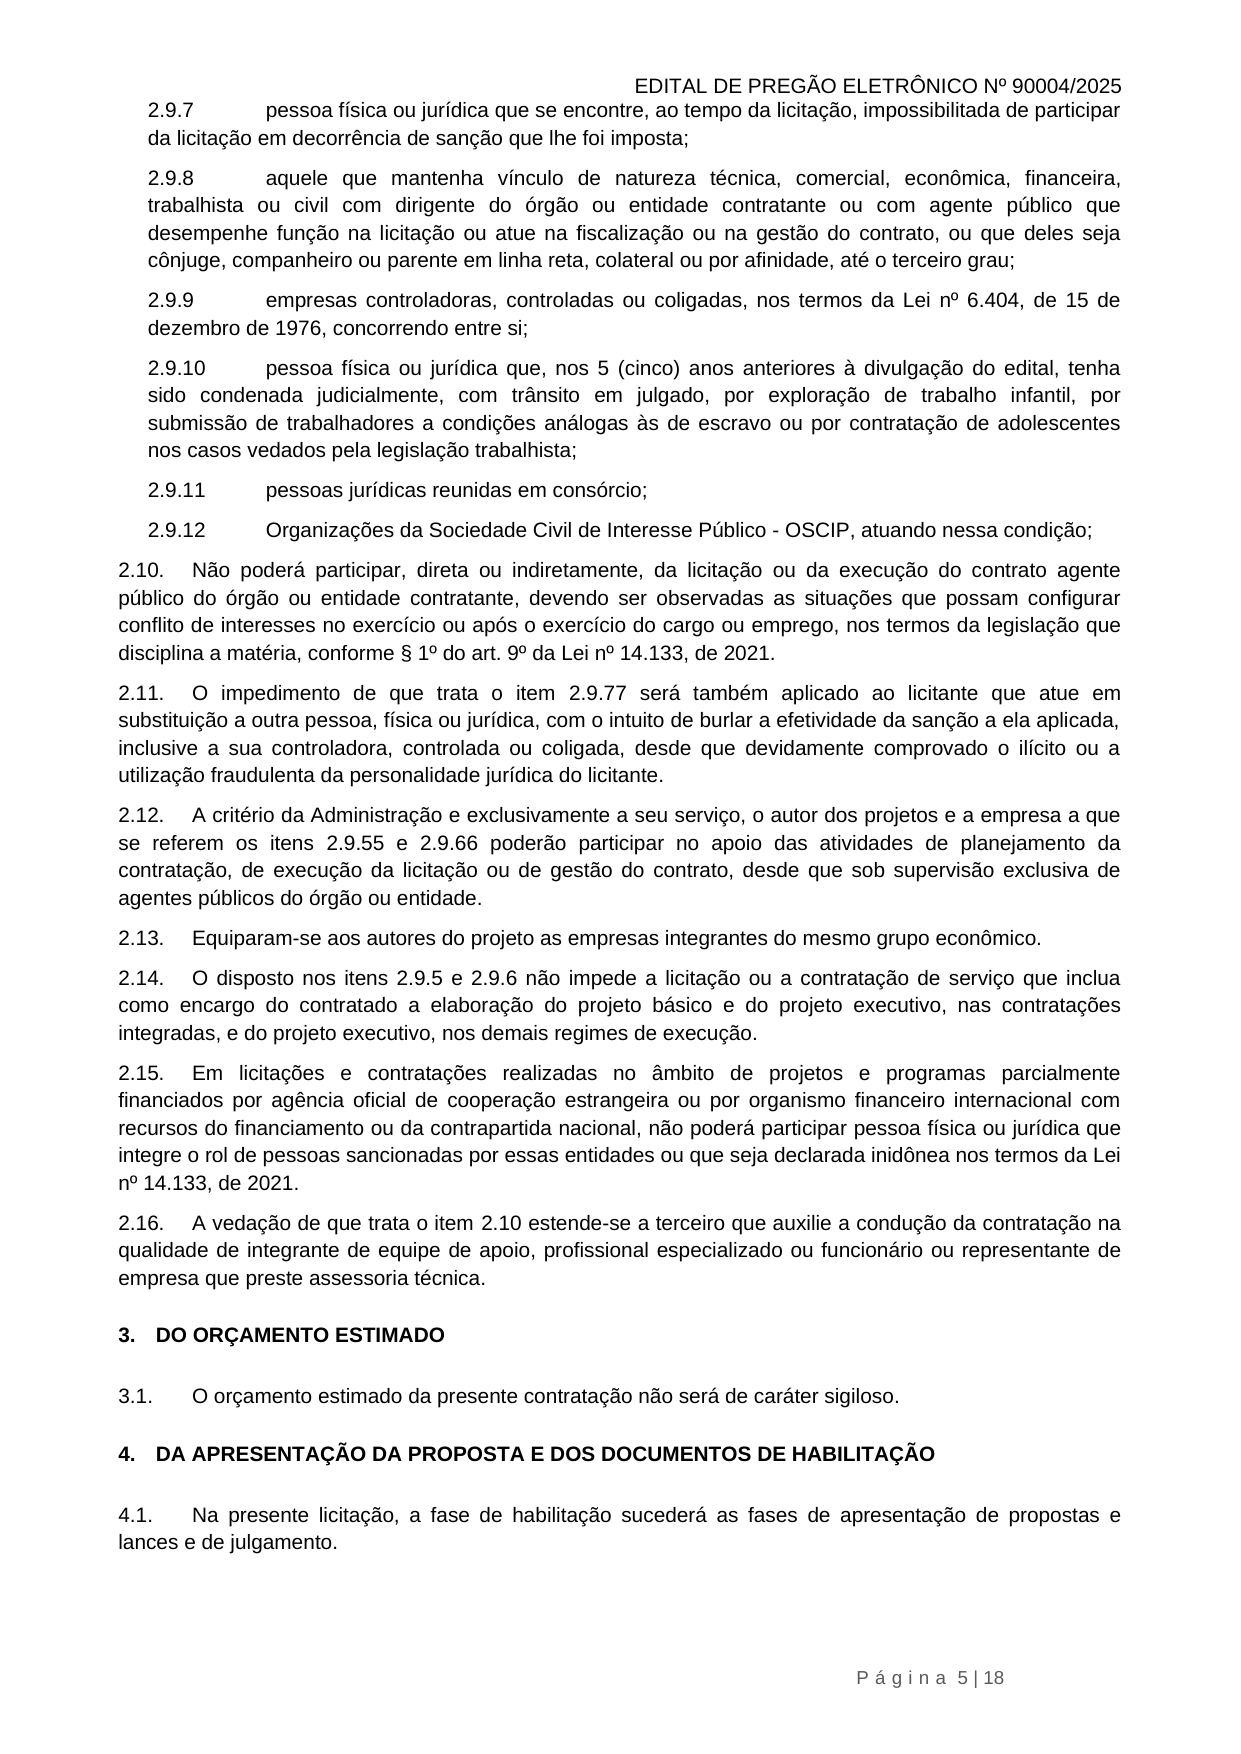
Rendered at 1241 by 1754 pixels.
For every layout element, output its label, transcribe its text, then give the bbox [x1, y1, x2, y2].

text Equiparam-se aos autores do projeto as empresas integrantes do mesmo grupo econômico. [118, 925, 1122, 949]
text O orçamento estimado da presente contratação não será de caráter sigiloso. [118, 1384, 1122, 1408]
text Organizações da Sociedade Civil de Interesse Público - OSCIP, atuando nessa condição; [148, 518, 1122, 542]
text Não poderá participar, direta ou indiretamente, da licitação ou da execução do contrato agente público do órgão ou entidade contratante, devendo ser observadas as situações que possam configurar conflito de interesses no exercício ou após o exercício do cargo ou emprego, nos termos da legislação que disciplina a matéria, conforme § 1º do art. 9º da Lei nº 14.133, de 2021. [118, 558, 1122, 664]
text O disposto nos itens 2.9.5 e 2.9.6 não impede a licitação ou a contratação de serviço que inclua como encargo do contratado a elaboração do projeto básico e do projeto executivo, nas contratações integradas, e do projeto executivo, nos demais regimes de execução. [118, 965, 1122, 1044]
text Em licitações e contratações realizadas no âmbito de projetos e programas parcialmente financiados por agência oficial de cooperação estrangeira ou por organismo financeiro internacional com recursos do financiamento ou da contrapartida nacional, não poderá participar pessoa física ou jurídica que integre o rol de pessoas sancionadas por essas entidades ou que seja declarada inidônea nos termos da Lei nº 14.133, de 2021. [118, 1060, 1122, 1194]
text DO ORÇAMENTO ESTIMADO [118, 1323, 1122, 1347]
text O impedimento de que trata o item 2.9.77 será também aplicado ao licitante que atue em substituição a outra pessoa, física ou jurídica, com o intuito de burlar a efetividade da sanção a ela aplicada, inclusive a sua controladora, controlada ou coligada, desde que devidamente comprovado o ilícito ou a utilização fraudulenta da personalidade jurídica do licitante. [118, 680, 1122, 787]
text empresas controladoras, controladas ou coligadas, nos termos da Lei nº 6.404, de 15 de dezembro de 1976, concorrendo entre si; [148, 288, 1122, 339]
text pessoas jurídicas reunidas em consórcio; [148, 478, 1122, 502]
text DA APRESENTAÇÃO DA PROPOSTA E DOS DOCUMENTOS DE HABILITAÇÃO [118, 1441, 1122, 1465]
text aquele que mantenha vínculo de natureza técnica, comercial, econômica, financeira, trabalhista ou civil com dirigente do órgão ou entidade contratante ou com agente público que desempenhe função na licitação ou atue na fiscalização ou na gestão do contrato, ou que deles seja cônjuge, companheiro ou parente em linha reta, colateral ou por afinidade, até o terceiro grau; [148, 165, 1122, 272]
text A critério da Administração e exclusivamente a seu serviço, o autor dos projetos e a empresa a que se referem os itens 2.9.55 e 2.9.66 poderão participar no apoio das atividades de planejamento da contratação, de execução da licitação ou de gestão do contrato, desde que sob supervisão exclusiva de agentes públicos do órgão ou entidade. [118, 803, 1122, 909]
text pessoa física ou jurídica que, nos 5 (cinco) anos anteriores à divulgação do edital, tenha sido condenada judicialmente, com trânsito em julgado, por exploração de trabalho infantil, por submissão de trabalhadores a condições análogas às de escravo ou por contratação de adolescentes nos casos vedados pela legislação trabalhista; [148, 355, 1122, 462]
text A vedação de que trata o item 2.10 estende-se a terceiro que auxilie a condução da contratação na qualidade de integrante de equipe de apoio, profissional especializado ou funcionário ou representante de empresa que preste assessoria técnica. [118, 1210, 1122, 1289]
text pessoa física ou jurídica que se encontre, ao tempo da licitação, impossibilitada de participar da licitação em decorrência de sanção que lhe foi imposta; [148, 98, 1122, 149]
text Na presente licitação, a fase de habilitação sucederá as fases de apresentação de propostas e lances e de julgamento. [118, 1503, 1122, 1554]
